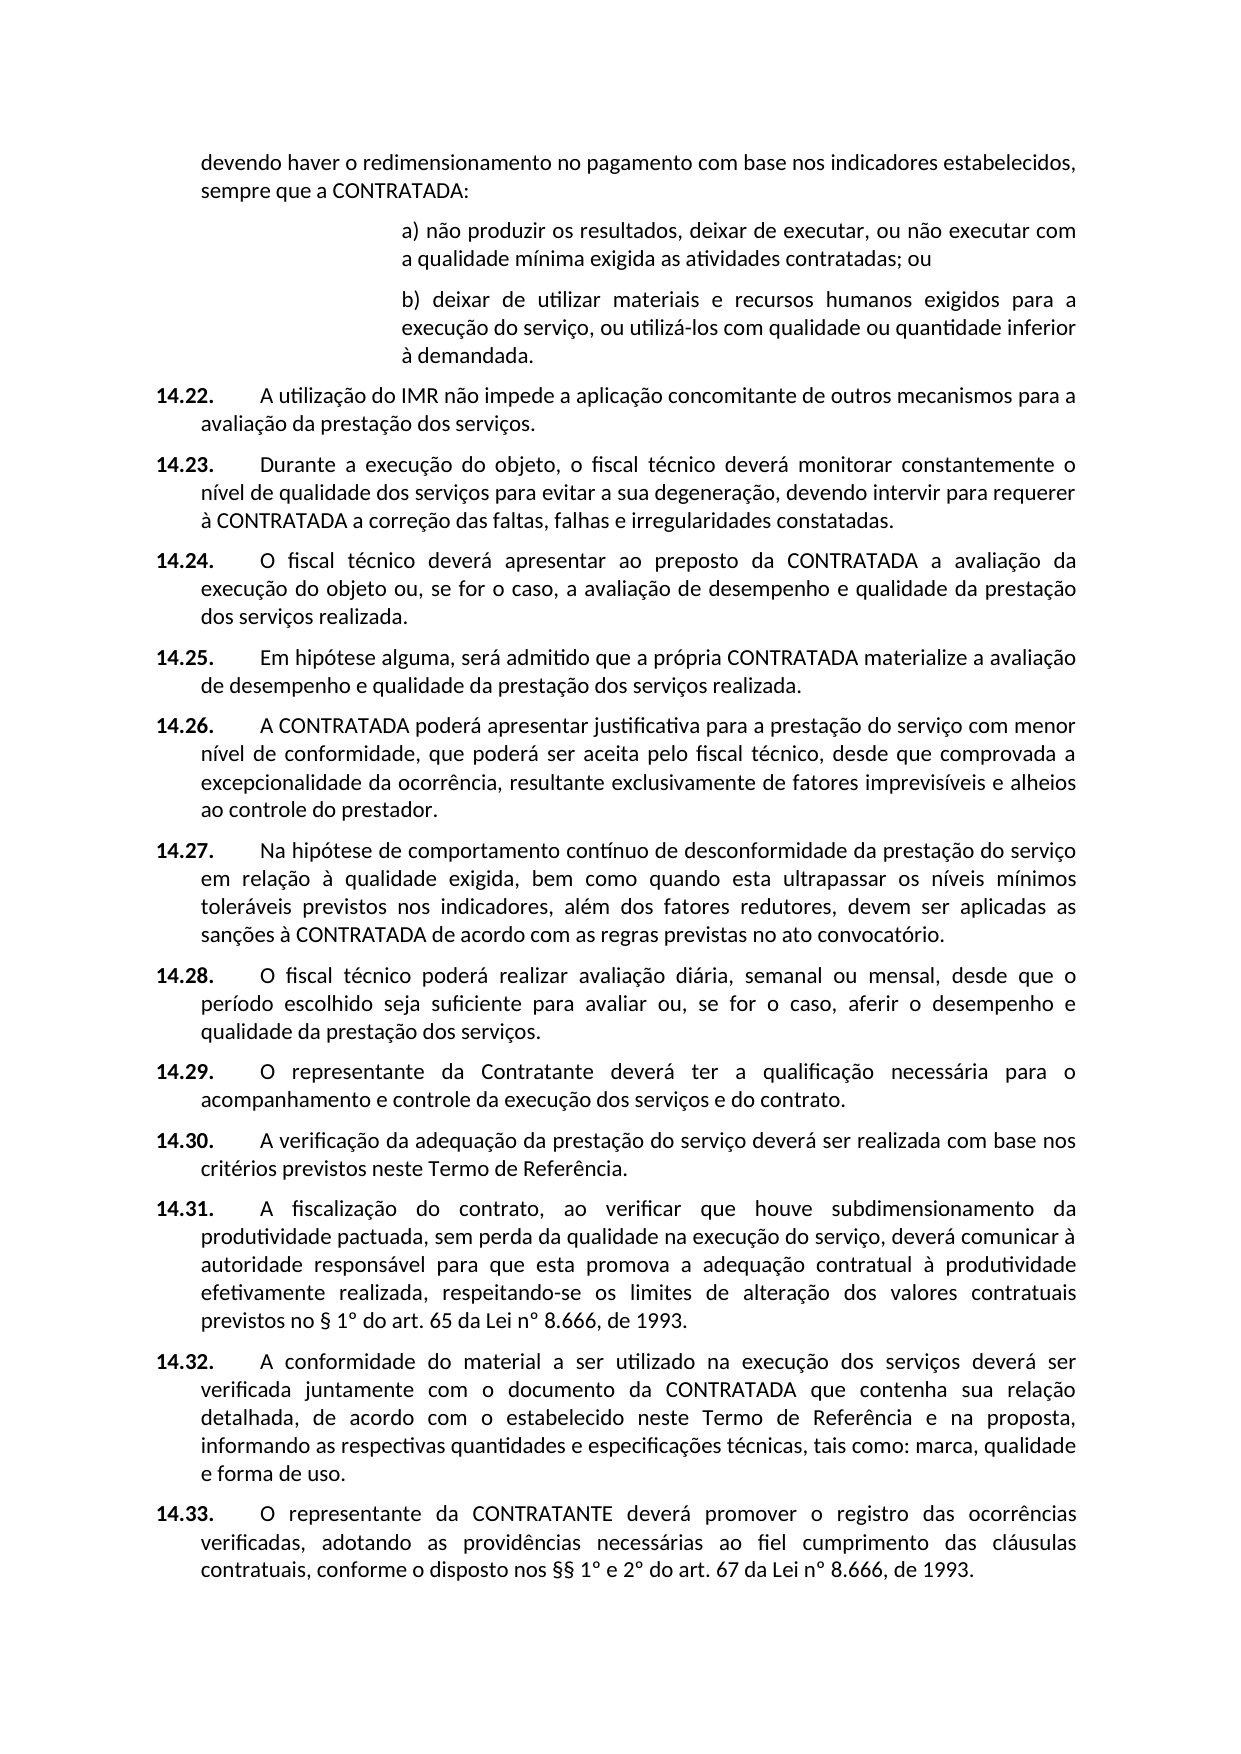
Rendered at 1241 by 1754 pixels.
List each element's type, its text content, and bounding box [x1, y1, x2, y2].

list Na hipótese de comportamento contínuo de desconformidade da prestação do serviço em relação à qualidade exigida, bem como quando esta ultrapassar os níveis mínimos toleráveis previstos nos indicadores, além dos fatores redutores, devem ser aplicadas as sanções à CONTRATADA de acordo com as regras previstas no ato convocatório. [156, 836, 1078, 948]
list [156, 148, 1078, 204]
list Em hipótese alguma, será admitido que a própria CONTRATADA materialize a avaliação de desempenho e qualidade da prestação dos serviços realizada. [156, 643, 1078, 699]
list A verificação da adequação da prestação do serviço deverá ser realizada com base nos critérios previstos neste Termo de Referência. [156, 1126, 1078, 1182]
list A conformidade do material a ser utilizado na execução dos serviços deverá ser verificada juntamente com o documento da CONTRATADA que contenha sua relação detalhada, de acordo com o estabelecido neste Termo de Referência e na proposta, informando as respectivas quantidades e especificações técnicas, tais como: marca, qualidade e forma de uso. [156, 1347, 1078, 1487]
list O fiscal técnico poderá realizar avaliação diária, semanal ou mensal, desde que o período escolhido seja suficiente para avaliar ou, se for o caso, aferir o desempenho e qualidade da prestação dos serviços. [156, 961, 1078, 1045]
list O fiscal técnico deverá apresentar ao preposto da CONTRATADA a avaliação da execução do objeto ou, se for o caso, a avaliação de desempenho e qualidade da prestação dos serviços realizada. [156, 546, 1078, 631]
list A utilização do IMR não impede a aplicação concomitante de outros mecanismos para a avaliação da prestação dos serviços. [156, 381, 1078, 437]
list O representante da Contratante deverá ter a qualificação necessária para o acompanhamento e controle da execução dos serviços e do contrato. [156, 1057, 1078, 1113]
text a) não produzir os resultados, deixar de executar, ou não executar com a qualidade mínima exigida as atividades contratadas; ou [401, 216, 1078, 272]
list O representante da CONTRATANTE deverá promover o registro das ocorrências verificadas, adotando as providências necessárias ao fiel cumprimento das cláusulas contratuais, conforme o disposto nos §§ 1º e 2º do art. 67 da Lei nº 8.666, de 1993. [156, 1499, 1078, 1584]
list Durante a execução do objeto, o fiscal técnico deverá monitorar constantemente o nível de qualidade dos serviços para evitar a sua degeneração, devendo intervir para requerer à CONTRATADA a correção das faltas, falhas e irregularidades constatadas. [156, 450, 1078, 534]
list A fiscalização do contrato, ao verificar que houve subdimensionamento da produtividade pactuada, sem perda da qualidade na execução do serviço, deverá comunicar à autoridade responsável para que esta promova a adequação contratual à produtividade efetivamente realizada, respeitando-se os limites de alteração dos valores contratuais previstos no § 1º do art. 65 da Lei nº 8.666, de 1993. [156, 1194, 1078, 1334]
list A CONTRATADA poderá apresentar justificativa para a prestação do serviço com menor nível de conformidade, que poderá ser aceita pelo fiscal técnico, desde que comprovada a excepcionalidade da ocorrência, resultante exclusivamente de fatores imprevisíveis e alheios ao controle do prestador. [156, 712, 1078, 824]
text b) deixar de utilizar materiais e recursos humanos exigidos para a execução do serviço, ou utilizá-los com qualidade ou quantidade inferior à demandada. [401, 285, 1078, 369]
